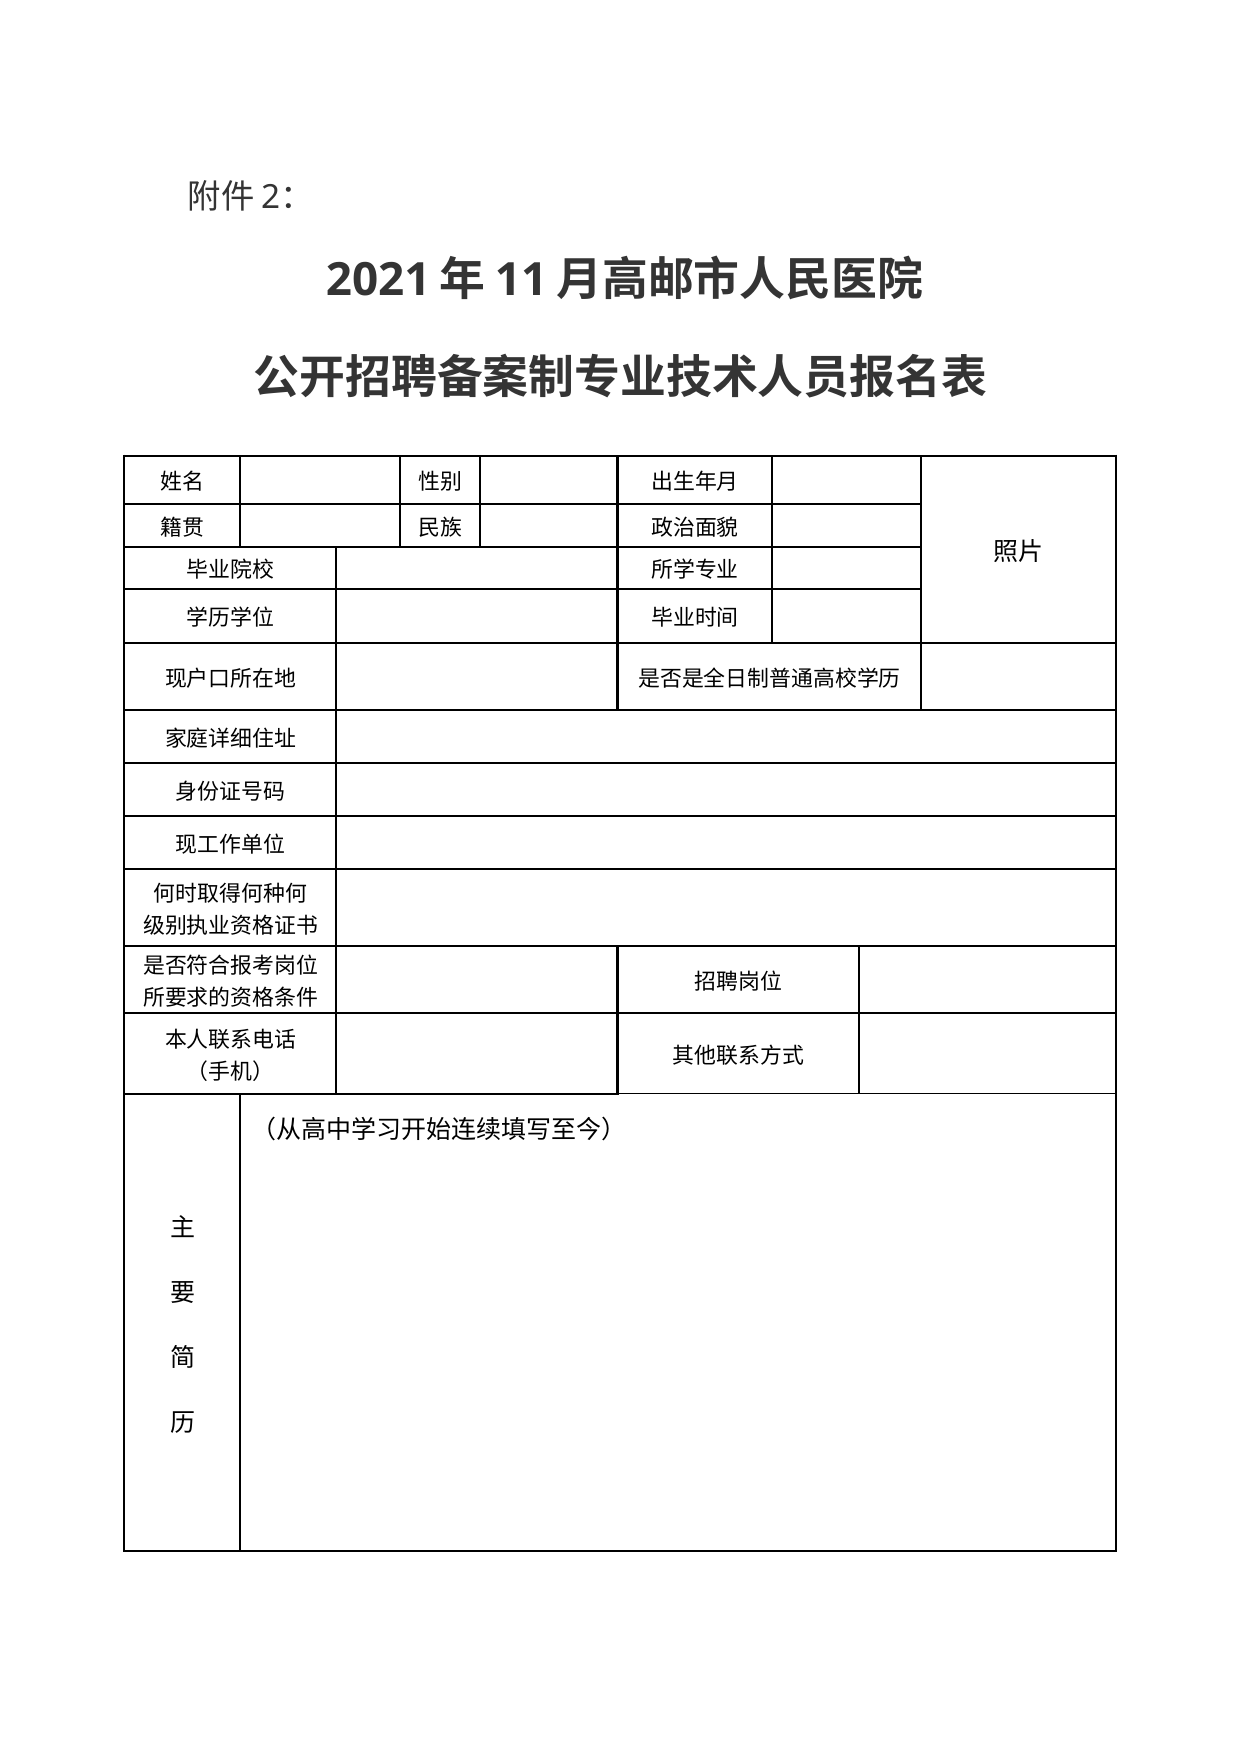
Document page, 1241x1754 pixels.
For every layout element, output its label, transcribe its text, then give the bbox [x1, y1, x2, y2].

table_header 照片 [922, 457, 1115, 642]
table_cell [860, 1014, 1115, 1093]
table_cell 主 要 简 历 [125, 1095, 239, 1550]
table_cell [773, 548, 920, 587]
table_cell 籍贯 [125, 505, 239, 546]
table_cell [773, 590, 920, 642]
table_cell [922, 644, 1115, 709]
table_cell [337, 817, 1115, 868]
table_cell 所学专业 [619, 548, 771, 587]
table_cell 招聘岗位 [619, 947, 858, 1012]
text 公开招聘备案制专业技术人员报名表 [187, 324, 1053, 422]
table_cell [481, 505, 616, 546]
table_cell （从高中学习开始连续填写至今） [241, 1094, 1115, 1550]
table_cell 毕业时间 [619, 590, 771, 642]
table_cell [337, 764, 1115, 815]
text 2021年11月高邮市人民医院 [187, 227, 1053, 324]
table_cell 本人联系电话 （手机） [125, 1014, 335, 1093]
table_cell [337, 644, 616, 709]
table_cell 毕业院校 [125, 548, 335, 587]
table_header [241, 457, 399, 503]
table_header [773, 457, 920, 503]
table_cell [337, 1014, 616, 1093]
table_cell 其他联系方式 [619, 1014, 858, 1093]
table_cell [337, 947, 616, 1012]
table_cell [337, 590, 616, 642]
table_cell 何时取得何种何 级别执业资格证书 [125, 870, 335, 945]
table_cell [773, 505, 920, 546]
table_cell [337, 548, 616, 587]
table_cell 家庭详细住址 [125, 711, 335, 762]
table_cell 政治面貌 [619, 505, 771, 546]
table_cell 是否符合报考岗位所要求的资格条件 [125, 947, 335, 1012]
table_cell [860, 947, 1115, 1012]
table_cell 现工作单位 [125, 817, 335, 868]
table_cell [337, 711, 1115, 762]
table_cell 身份证号码 [125, 764, 335, 815]
table_cell 是否是全日制普通高校学历 [619, 644, 920, 709]
text 附件2： [187, 162, 1053, 227]
table_header 性别 [401, 457, 479, 503]
table_cell 现户口所在地 [125, 644, 335, 709]
table_cell [337, 870, 1115, 945]
table_header 姓名 [125, 457, 239, 503]
table_cell 民族 [401, 505, 479, 546]
table_header [481, 457, 616, 503]
table_header 出生年月 [619, 457, 771, 503]
table_cell 学历学位 [125, 590, 335, 642]
table_cell [241, 505, 399, 546]
